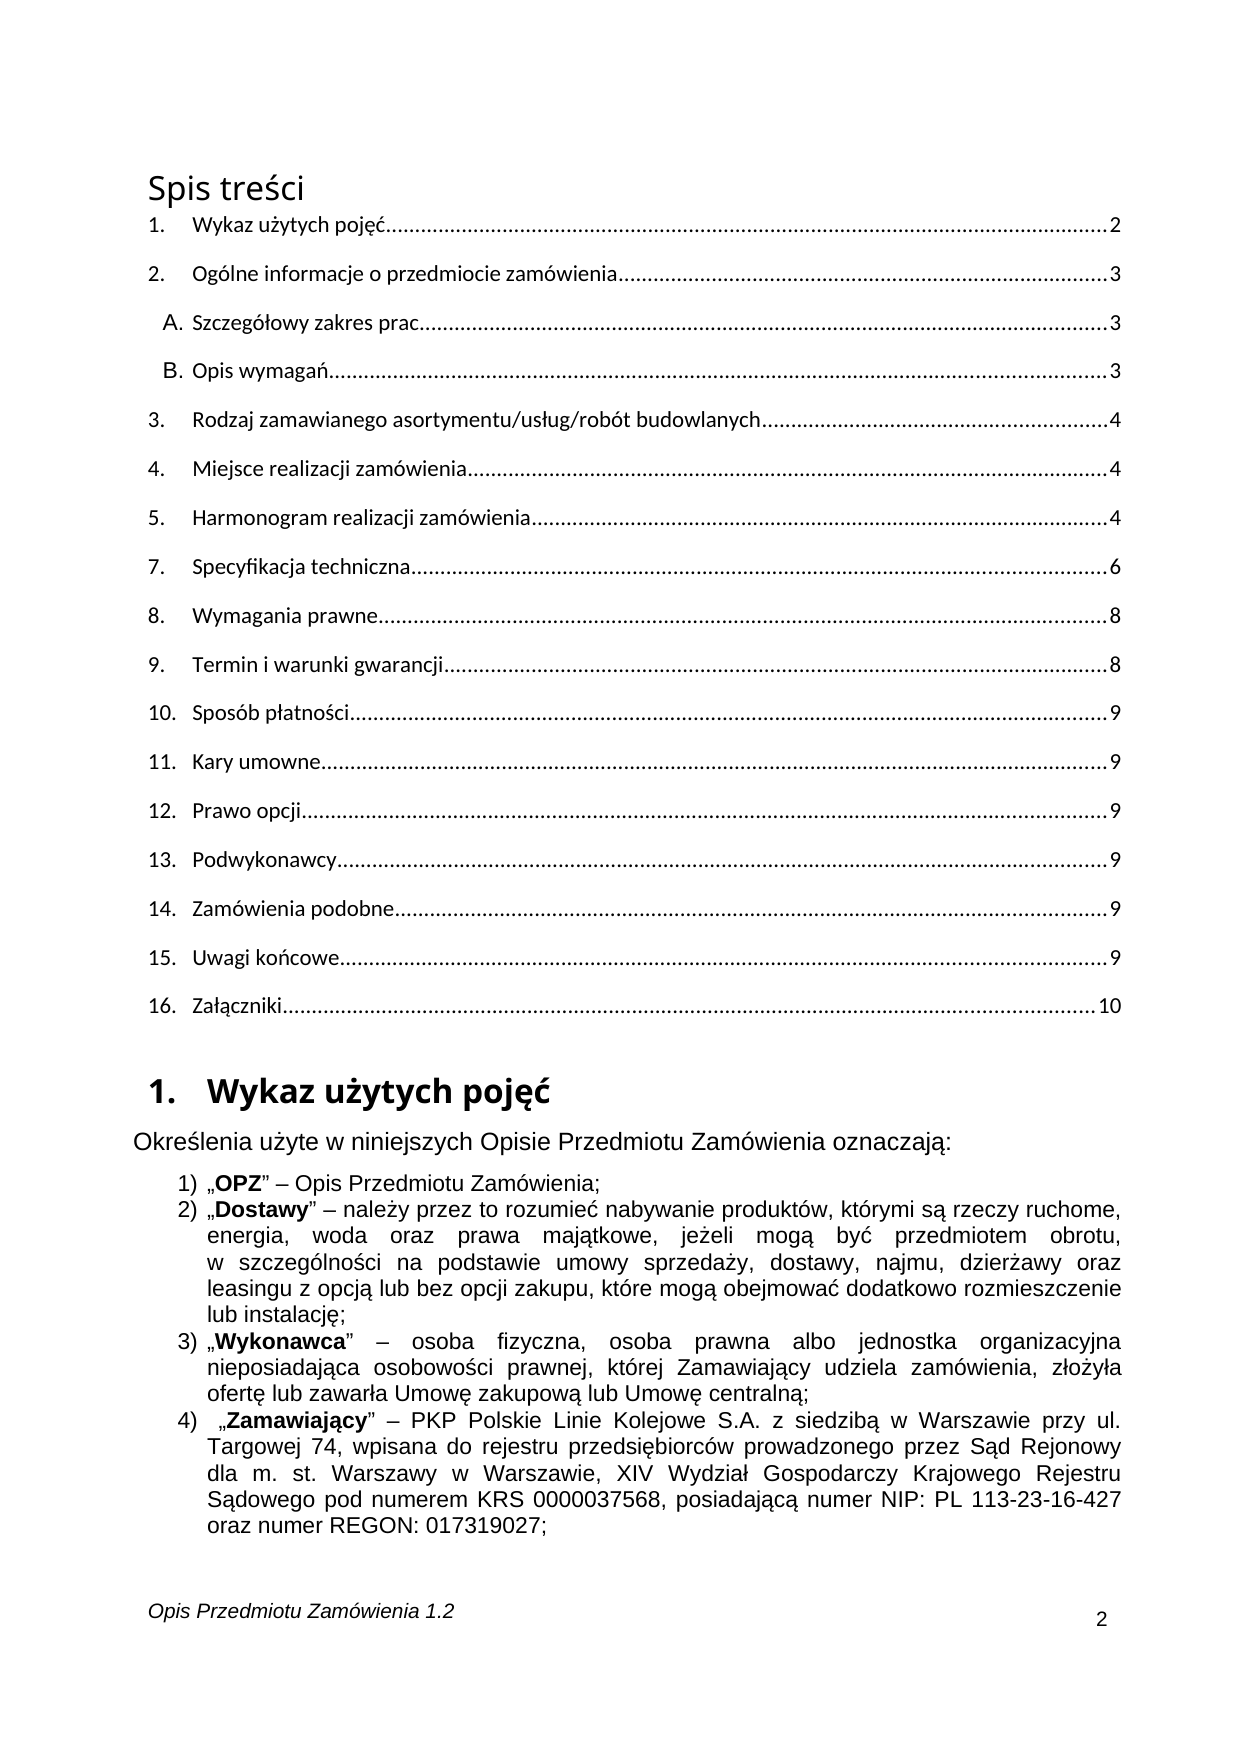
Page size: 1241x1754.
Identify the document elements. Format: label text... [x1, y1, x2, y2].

text 5. Harmonogram realizacji zamówienia 4 [148, 503, 1122, 531]
text 13. Podwykonawcy 9 [148, 845, 1122, 873]
text Określenia użyte w niniejszych Opisie Przedmiotu Zamówienia oznaczają: [133, 1126, 1122, 1155]
text 7. Specyfikacja techniczna 6 [148, 552, 1122, 580]
text 10. Sposób płatności 9 [148, 698, 1122, 727]
text 15. Uwagi końcowe 9 [148, 943, 1122, 971]
text 1. Wykaz użytych pojęć 2 [148, 210, 1122, 238]
list „Wykonawca” – osoba fizyczna, osoba prawna albo jednostka organizacyjna nieposiadająca osobowości prawnej, której Zamawiający udziela zamówienia, złożyła ofertę lub zawarła Umowę zakupową lub Umowę centralną; [177, 1328, 1122, 1407]
text 9. Termin i warunki gwarancji 8 [148, 650, 1122, 678]
subtitle Spis treści [148, 164, 1122, 210]
text 11. Kary umowne 9 [148, 747, 1122, 775]
text 8. Wymagania prawne 8 [148, 601, 1122, 629]
text 2. Ogólne informacje o przedmiocie zamówienia 3 [148, 259, 1122, 287]
text 3. Rodzaj zamawianego asortymentu/usług/robót budowlanych 4 [148, 405, 1122, 433]
list „Dostawy” – należy przez to rozumieć nabywanie produktów, którymi są rzeczy ruchome, energia, woda oraz prawa majątkowe, jeżeli mogą być przedmiotem obrotu, w szczególności na podstawie umowy sprzedaży, dostawy, najmu, dzierżawy oraz leasingu z opcją lub bez opcji zakupu, które mogą obejmować dodatkowo rozmieszczenie lub instalację; [177, 1196, 1122, 1328]
text A. Szczegółowy zakres prac 3 [148, 308, 1122, 336]
text 4. Miejsce realizacji zamówienia 4 [148, 454, 1122, 482]
list „Zamawiający” – PKP Polskie Linie Kolejowe S.A. z siedzibą w Warszawie przy ul. Targowej 74, wpisana do rejestru przedsiębiorców prowadzonego przez Sąd Rejonowy dla m. st. Warszawy w Warszawie, XIV Wydział Gospodarczy Krajowego Rejestru Sądowego pod numerem KRS 0000037568, posiadającą numer NIP: PL 113-23-16-427 oraz numer REGON: 017319027; [177, 1407, 1122, 1538]
subtitle Wykaz użytych pojęć [148, 1068, 1122, 1113]
text 14. Zamówienia podobne 9 [148, 894, 1122, 922]
text B. Opis wymagań 3 [148, 357, 1122, 384]
text 16. Załączniki 10 [148, 992, 1122, 1020]
text 12. Prawo opcji 9 [148, 796, 1122, 824]
list „OPZ” – Opis Przedmiotu Zamówienia; [177, 1169, 1122, 1196]
